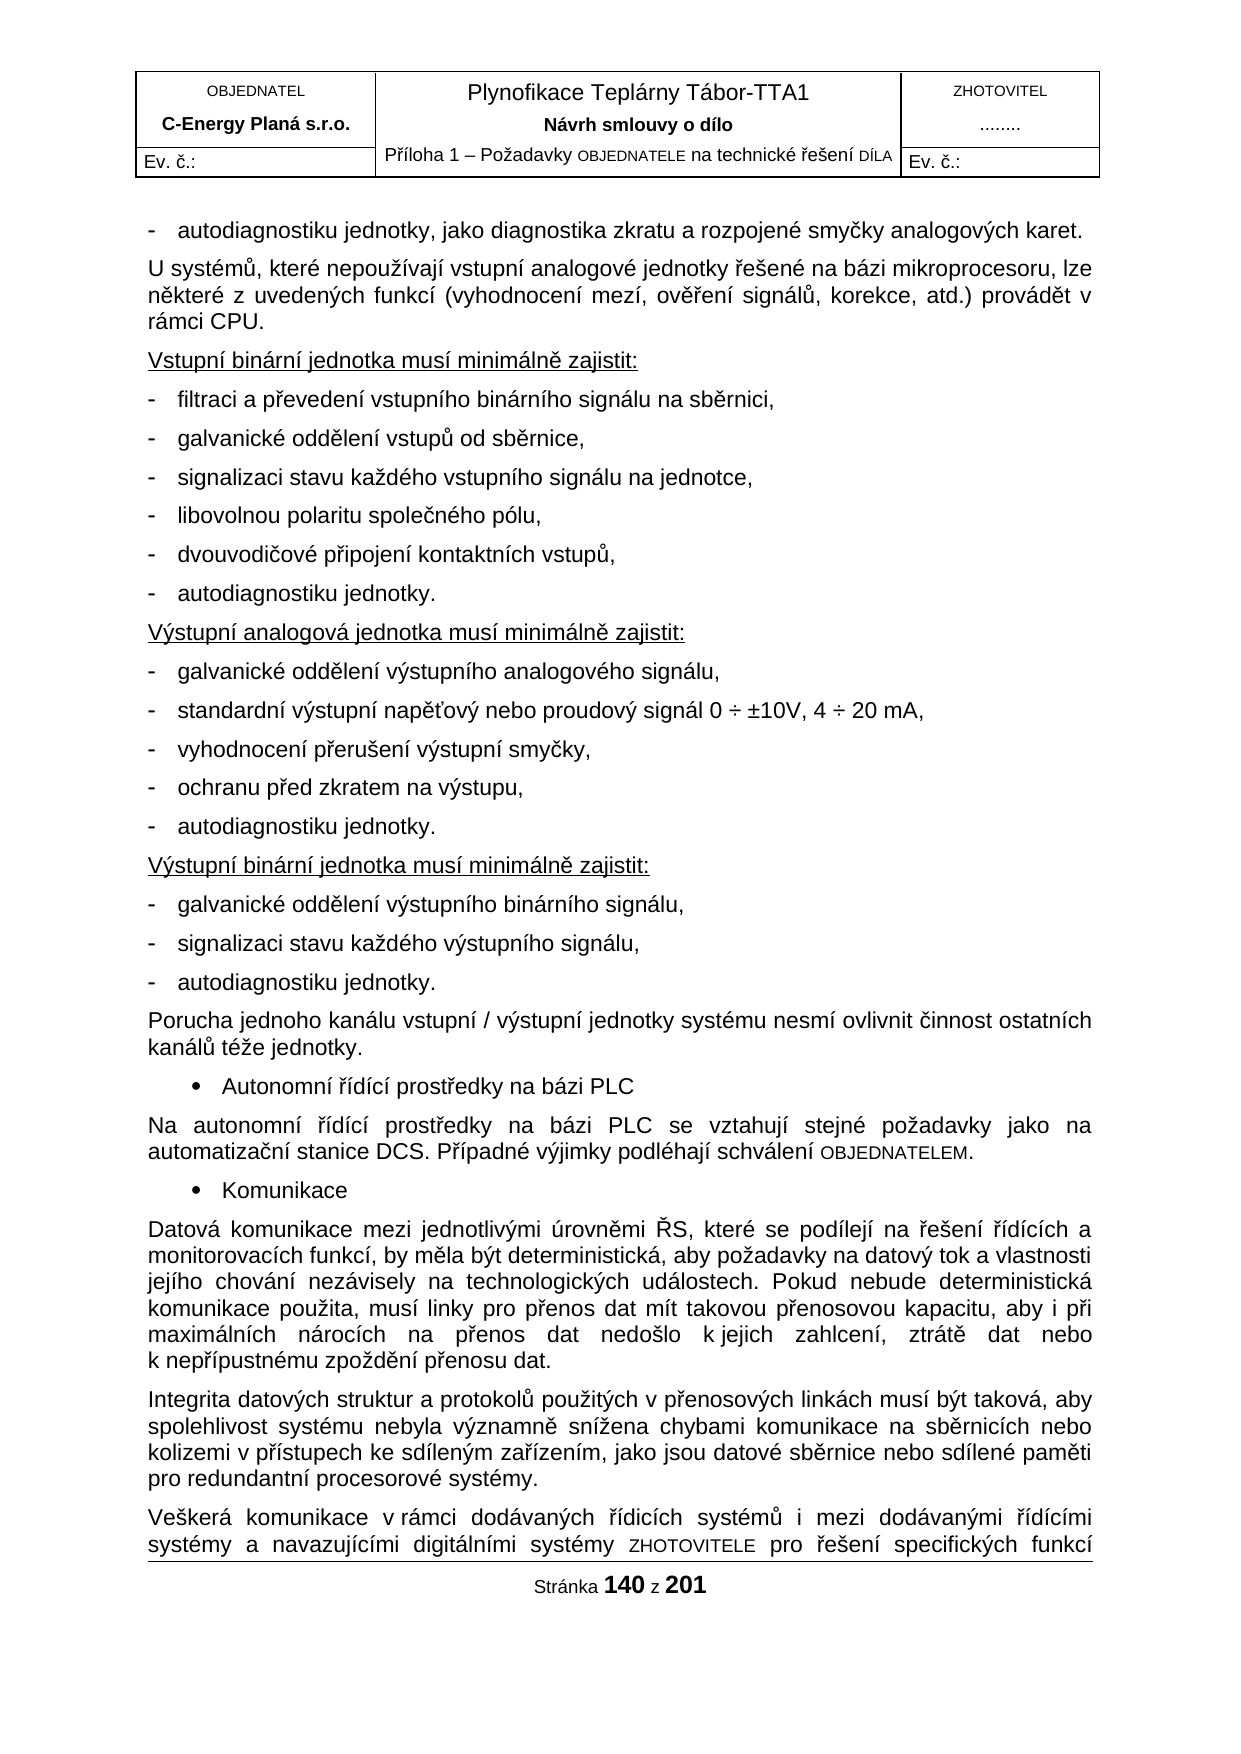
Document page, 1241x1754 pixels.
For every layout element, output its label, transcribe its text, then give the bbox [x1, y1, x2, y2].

text  libovolnou polaritu společného pólu, [148, 502, 1093, 529]
text  autodiagnostiku jednotky. [148, 969, 1093, 995]
text Na autonomní řídící prostředky na bázi PLC se vztahují stejné požadavky jako na automatizační stanice DCS. Případné výjimky podléhají schválení objednatelem. [148, 1112, 1093, 1164]
text Výstupní analogová jednotka musí minimálně zajistit: [148, 619, 1093, 645]
text  filtraci a převedení vstupního binárního signálu na sběrnici, [148, 386, 1093, 412]
text  galvanické oddělení vstupů od sběrnice, [148, 425, 1093, 451]
text  dvouvodičové připojení kontaktních vstupů, [148, 541, 1093, 568]
text  autodiagnostiku jednotky. [148, 580, 1093, 606]
text  autodiagnostiku jednotky. [148, 813, 1093, 839]
text  ochranu před zkratem na výstupu, [148, 774, 1093, 801]
text Výstupní binární jednotka musí minimálně zajistit: [148, 852, 1093, 878]
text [148, 1504, 1093, 1557]
text Vstupní binární jednotka musí minimálně zajistit: [148, 347, 1093, 373]
text  galvanické oddělení výstupního binárního signálu, [148, 891, 1093, 917]
text  signalizaci stavu každého výstupního signálu, [148, 930, 1093, 956]
text Komunikace [192, 1177, 1093, 1203]
text  standardní výstupní napěťový nebo proudový signál 0 ÷ ±10V, 4 ÷ 20 mA, [148, 697, 1093, 723]
text  vyhodnocení přerušení výstupní smyčky, [148, 736, 1093, 762]
text Integrita datových struktur a protokolů použitých v přenosových linkách musí být taková, aby spolehlivost systému nebyla významně snížena chybami komunikace na sběrnicích nebo kolizemi v přístupech ke sdíleným zařízením, jako jsou datové sběrnice nebo sdílené paměti pro redundantní procesorové systémy. [148, 1386, 1093, 1492]
text U systémů, které nepoužívají vstupní analogové jednotky řešené na bázi mikroprocesoru, lze některé z uvedených funkcí (vyhodnocení mezí, ověření signálů, korekce, atd.) provádět v rámci CPU. [148, 255, 1093, 334]
text  autodiagnostiku jednotky, jako diagnostika zkratu a rozpojené smyčky analogových karet. [148, 217, 1093, 243]
text  galvanické oddělení výstupního analogového signálu, [148, 658, 1093, 684]
text Porucha jednoho kanálu vstupní / výstupní jednotky systému nesmí ovlivnit činnost ostatních kanálů téže jednotky. [148, 1007, 1093, 1060]
text Autonomní řídící prostředky na bázi PLC [192, 1073, 1093, 1099]
text  signalizaci stavu každého vstupního signálu na jednotce, [148, 463, 1093, 490]
text Datová komunikace mezi jednotlivými úrovněmi ŘS, které se podílejí na řešení řídících a monitorovacích funkcí, by měla být deterministická, aby požadavky na datový tok a vlastnosti jejího chování nezávisely na technologických událostech. Pokud nebude deterministická komunikace použita, musí linky pro přenos dat mít takovou přenosovou kapacitu, aby i při maximálních nárocích na přenos dat nedošlo k jejich zahlcení, ztrátě dat nebo k nepřípustnému zpoždění přenosu dat. [148, 1216, 1093, 1374]
